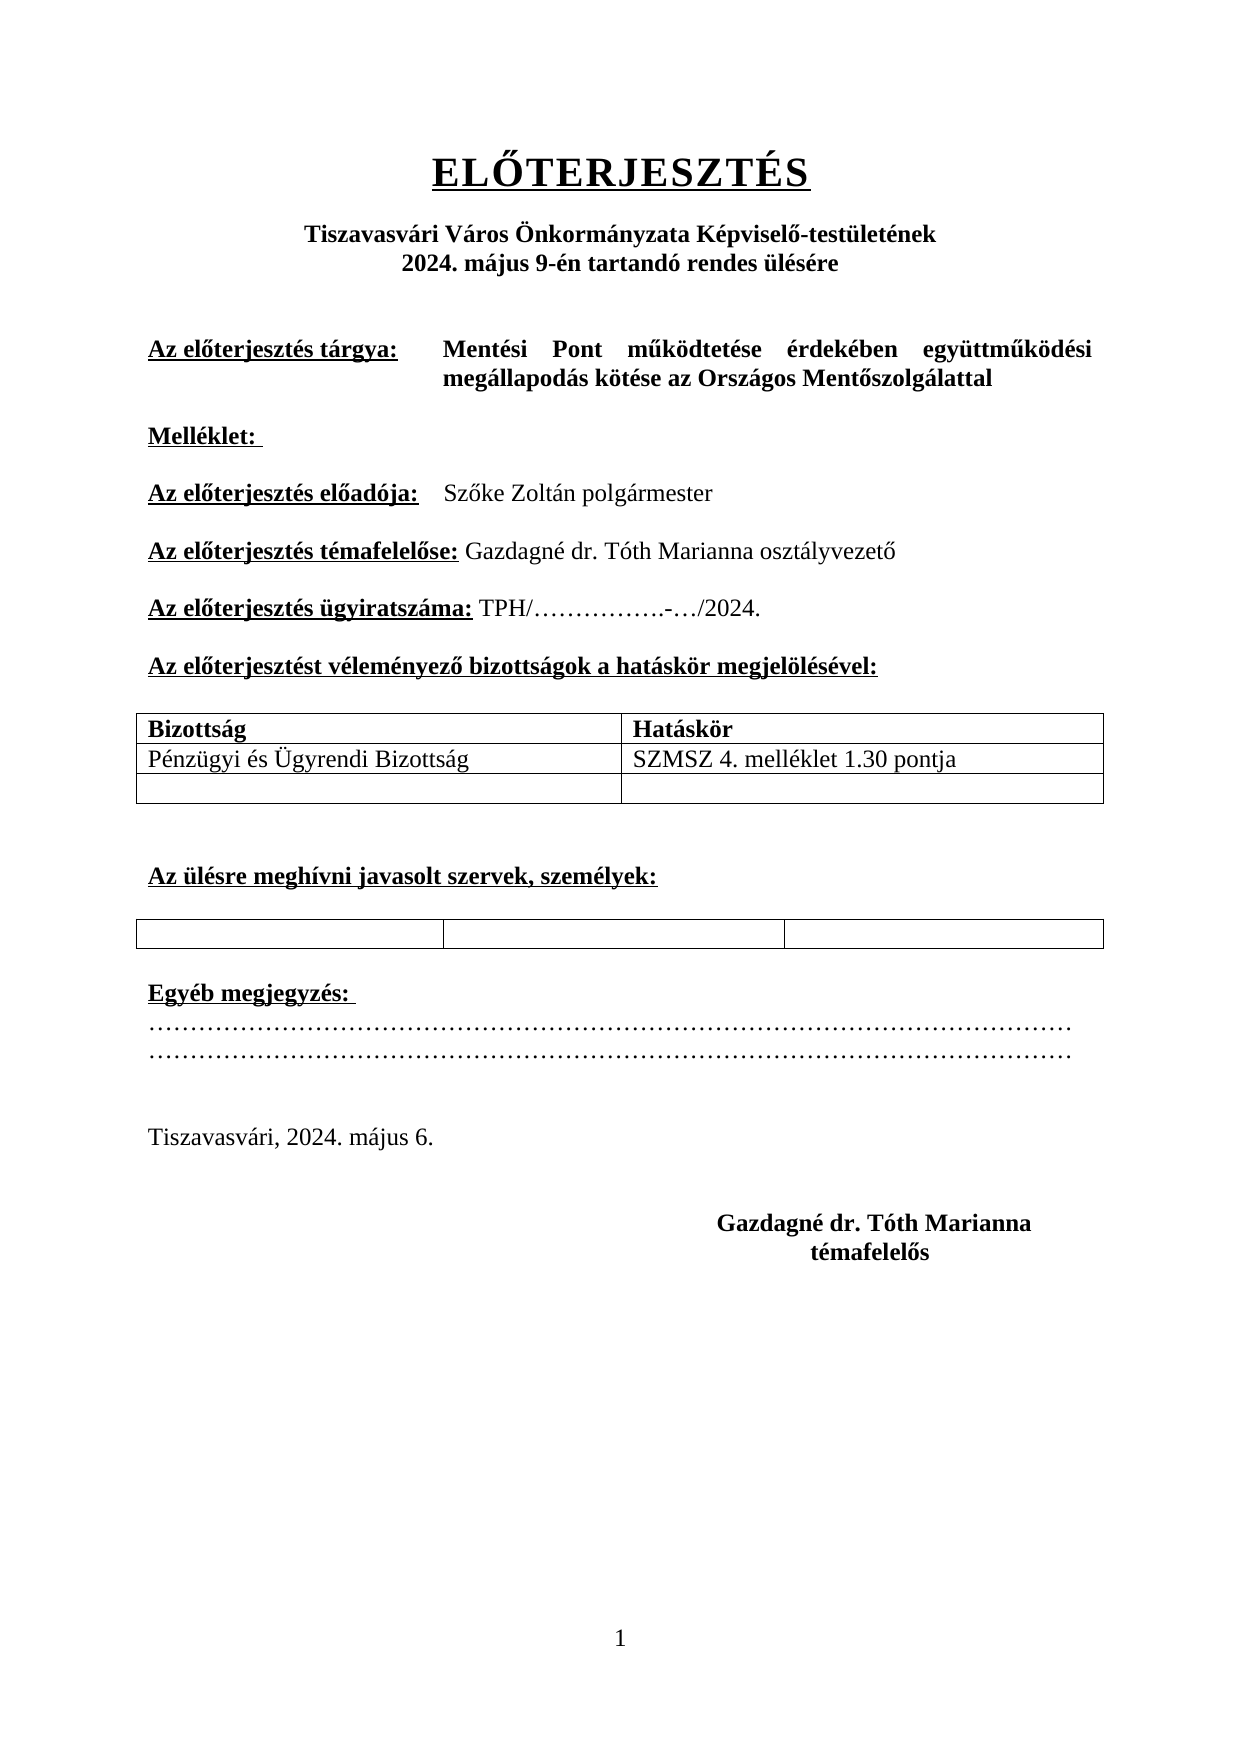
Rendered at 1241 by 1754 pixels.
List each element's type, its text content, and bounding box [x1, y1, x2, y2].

table_header Bizottság [137, 714, 621, 743]
text 2024. május 9-én tartandó rendes ülésére [148, 248, 1093, 277]
text Az ülésre meghívni javasolt szervek, személyek: [148, 861, 1093, 890]
table_header [785, 920, 1103, 948]
table_cell Pénzügyi és Ügyrendi Bizottság [137, 744, 621, 773]
text …………………………………………………………………………………………………………………………………………………………………………………………………… [148, 1007, 1093, 1064]
text Tiszavasvári Város Önkormányzata Képviselő-testületének [148, 219, 1093, 248]
table_cell [622, 774, 1103, 802]
table_header Hatáskör [622, 714, 1103, 743]
text ELŐTERJESZTÉS [148, 148, 1093, 196]
text Az előterjesztés ügyiratszáma: TPH/…………….-…/2024. [148, 593, 1093, 622]
text Gazdagné dr. Tóth Marianna [148, 1208, 1093, 1237]
text Melléklet: [148, 421, 1093, 449]
text Az előterjesztést véleményező bizottságok a hatáskör megjelölésével: [148, 651, 1093, 679]
text témafelelős [148, 1237, 1093, 1266]
table_cell SZMSZ 4. melléklet 1.30 pontja [622, 744, 1103, 773]
table_header [444, 920, 784, 948]
text Az előterjesztés előadója: Szőke Zoltán polgármester [148, 478, 1093, 507]
table_cell [137, 774, 621, 802]
text Az előterjesztés tárgya: Mentési Pont működtetése érdekében együttműködési megállapodás kötése az Országos Mentőszolgálattal [148, 334, 1093, 392]
table_header [137, 920, 443, 948]
text Egyéb megjegyzés: [148, 978, 1093, 1007]
text Tiszavasvári, 2024. május 6. [148, 1122, 1093, 1151]
text Az előterjesztés témafelelőse: Gazdagné dr. Tóth Marianna osztályvezető [148, 536, 1093, 564]
